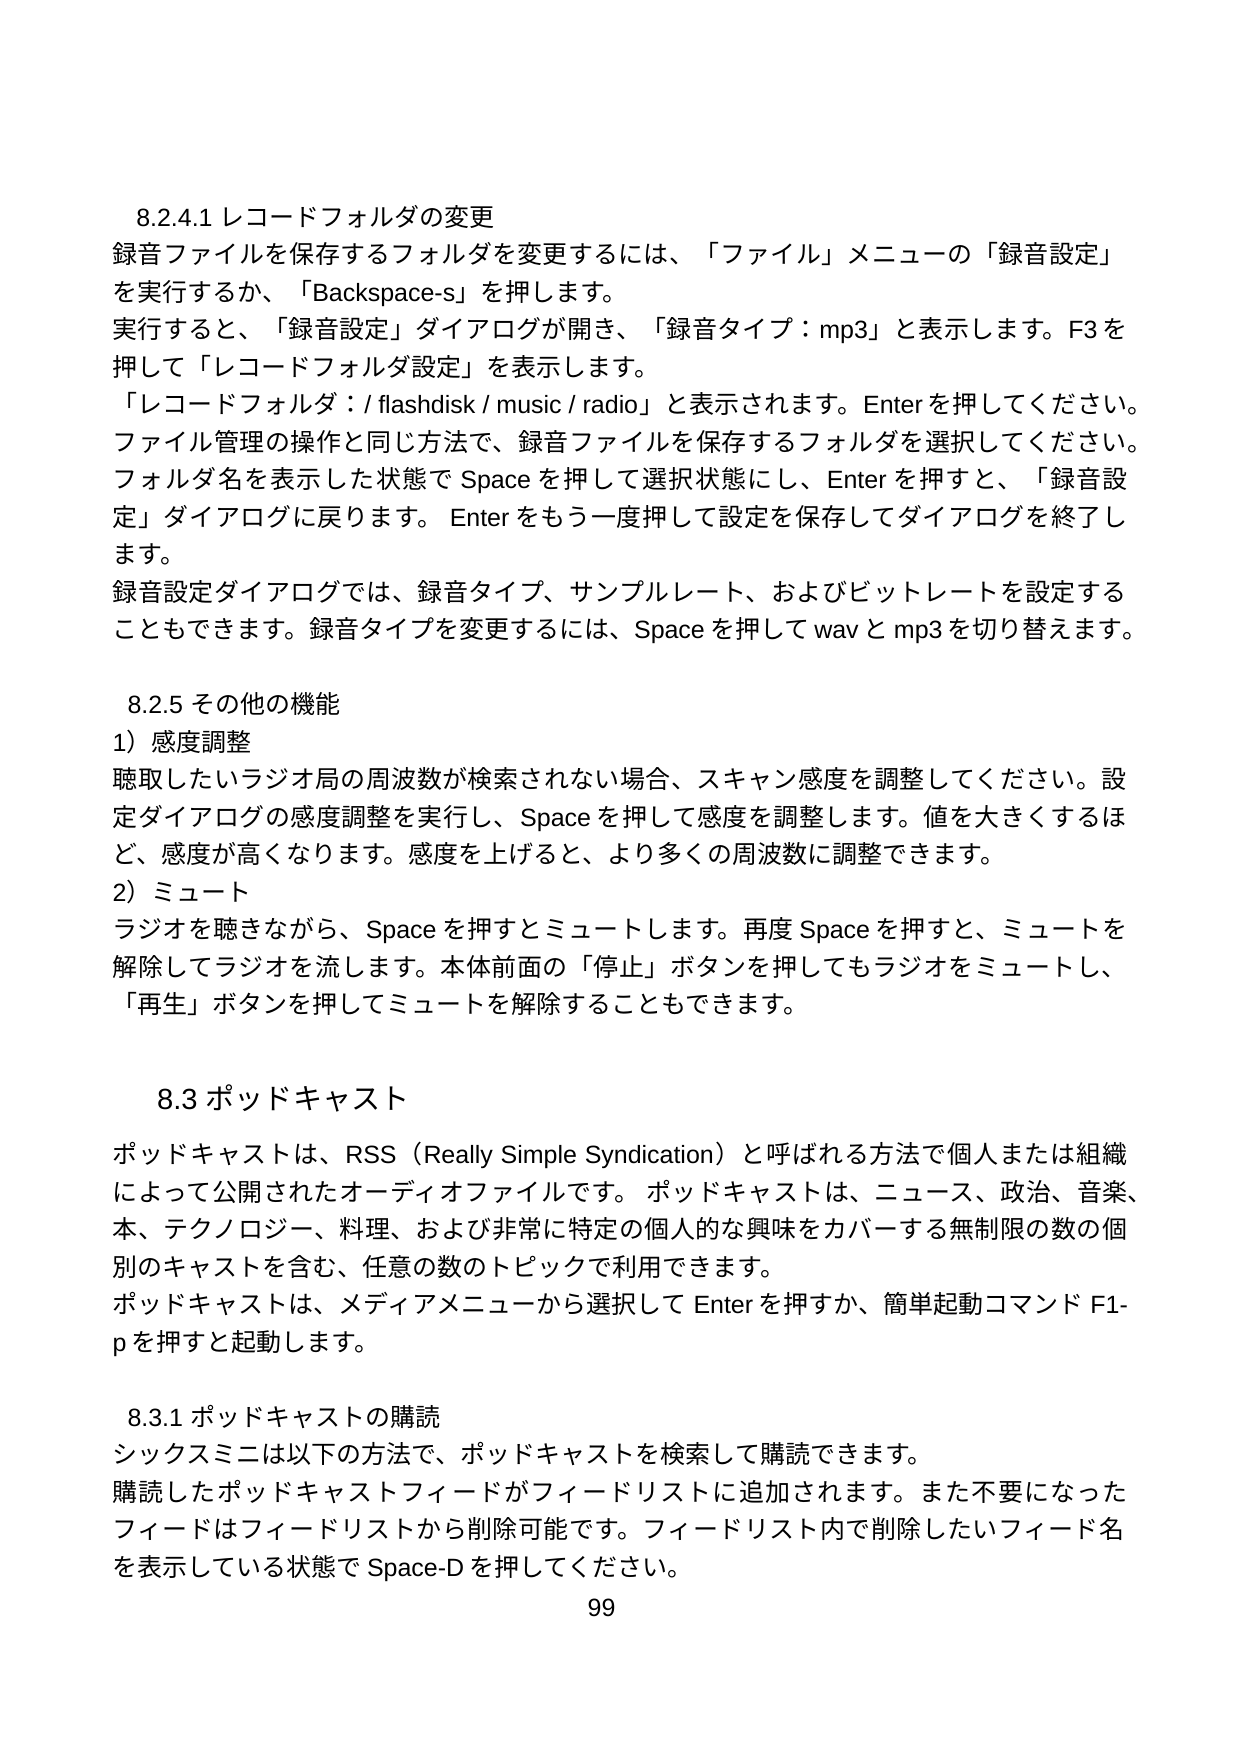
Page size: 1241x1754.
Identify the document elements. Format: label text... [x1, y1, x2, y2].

subtitle レコードフォルダの変更 [136, 197, 1128, 234]
text 録音設定ダイアログでは、録音タイプ、サンプルレート、およびビットレートを設定することもできます。録音タイプを変更するには、Spaceを押してwavとmp3を切り替えます。 [112, 572, 1128, 647]
text ポッドキャストは、RSS（Really Simple Syndication）と呼ばれる方法で個人または組織によって公開されたオーディオファイルです。 ポッドキャストは、ニュース、政治、音楽、本、テクノロジー、料理、および非常に特定の個人的な興味をカバーする無制限の数の個別のキャストを含む、任意の数のトピックで利用できます。 [112, 1134, 1128, 1284]
subtitle ポッドキャスト [157, 1059, 1128, 1134]
text 「レコードフォルダ：/ flashdisk / music / radio」と表示されます。Enterを押してください。ファイル管理の操作と同じ方法で、録音ファイルを保存するフォルダを選択してください。フォルダ名を表示した状態でSpaceを押して選択状態にし、Enterを押すと、「録音設定」ダイアログに戻ります。 Enterをもう一度押して設定を保存してダイアログを終了します。 [112, 384, 1128, 572]
text 聴取したいラジオ局の周波数が検索されない場合、スキャン感度を調整してください。設定ダイアログの感度調整を実行し、Spaceを押して感度を調整します。値を大きくするほど、感度が高くなります。感度を上げると、より多くの周波数に調整できます。 [112, 759, 1128, 872]
text 1）感度調整 [112, 722, 1128, 759]
text 2）ミュート [112, 872, 1128, 909]
subtitle ポッドキャストの購読 [127, 1397, 1128, 1434]
text ラジオを聴きながら、Spaceを押すとミュートします。再度Spaceを押すと、ミュートを解除してラジオを流します。本体前面の「停止」ボタンを押してもラジオをミュートし、「再生」ボタンを押してミュートを解除することもできます。 [112, 909, 1128, 1022]
text ポッドキャストは、メディアメニューから選択してEnterを押すか、簡単起動コマンドF1-pを押すと起動します。 [112, 1284, 1128, 1359]
text 録音ファイルを保存するフォルダを変更するには、「ファイル」メニューの「録音設定」を実行するか、「Backspace-s」を押します。 [112, 234, 1128, 309]
text 購読したポッドキャストフィードがフィードリストに追加されます。また不要になったフィードはフィードリストから削除可能です。フィードリスト内で削除したいフィード名を表示している状態でSpace-Dを押してください。 [112, 1472, 1128, 1584]
text シックスミニは以下の方法で、ポッドキャストを検索して購読できます。 [112, 1434, 1128, 1472]
subtitle その他の機能 [127, 684, 1128, 722]
text 実行すると、「録音設定」ダイアログが開き、「録音タイプ：mp3」と表示します。F3を押して「レコードフォルダ設定」を表示します。 [112, 309, 1128, 384]
